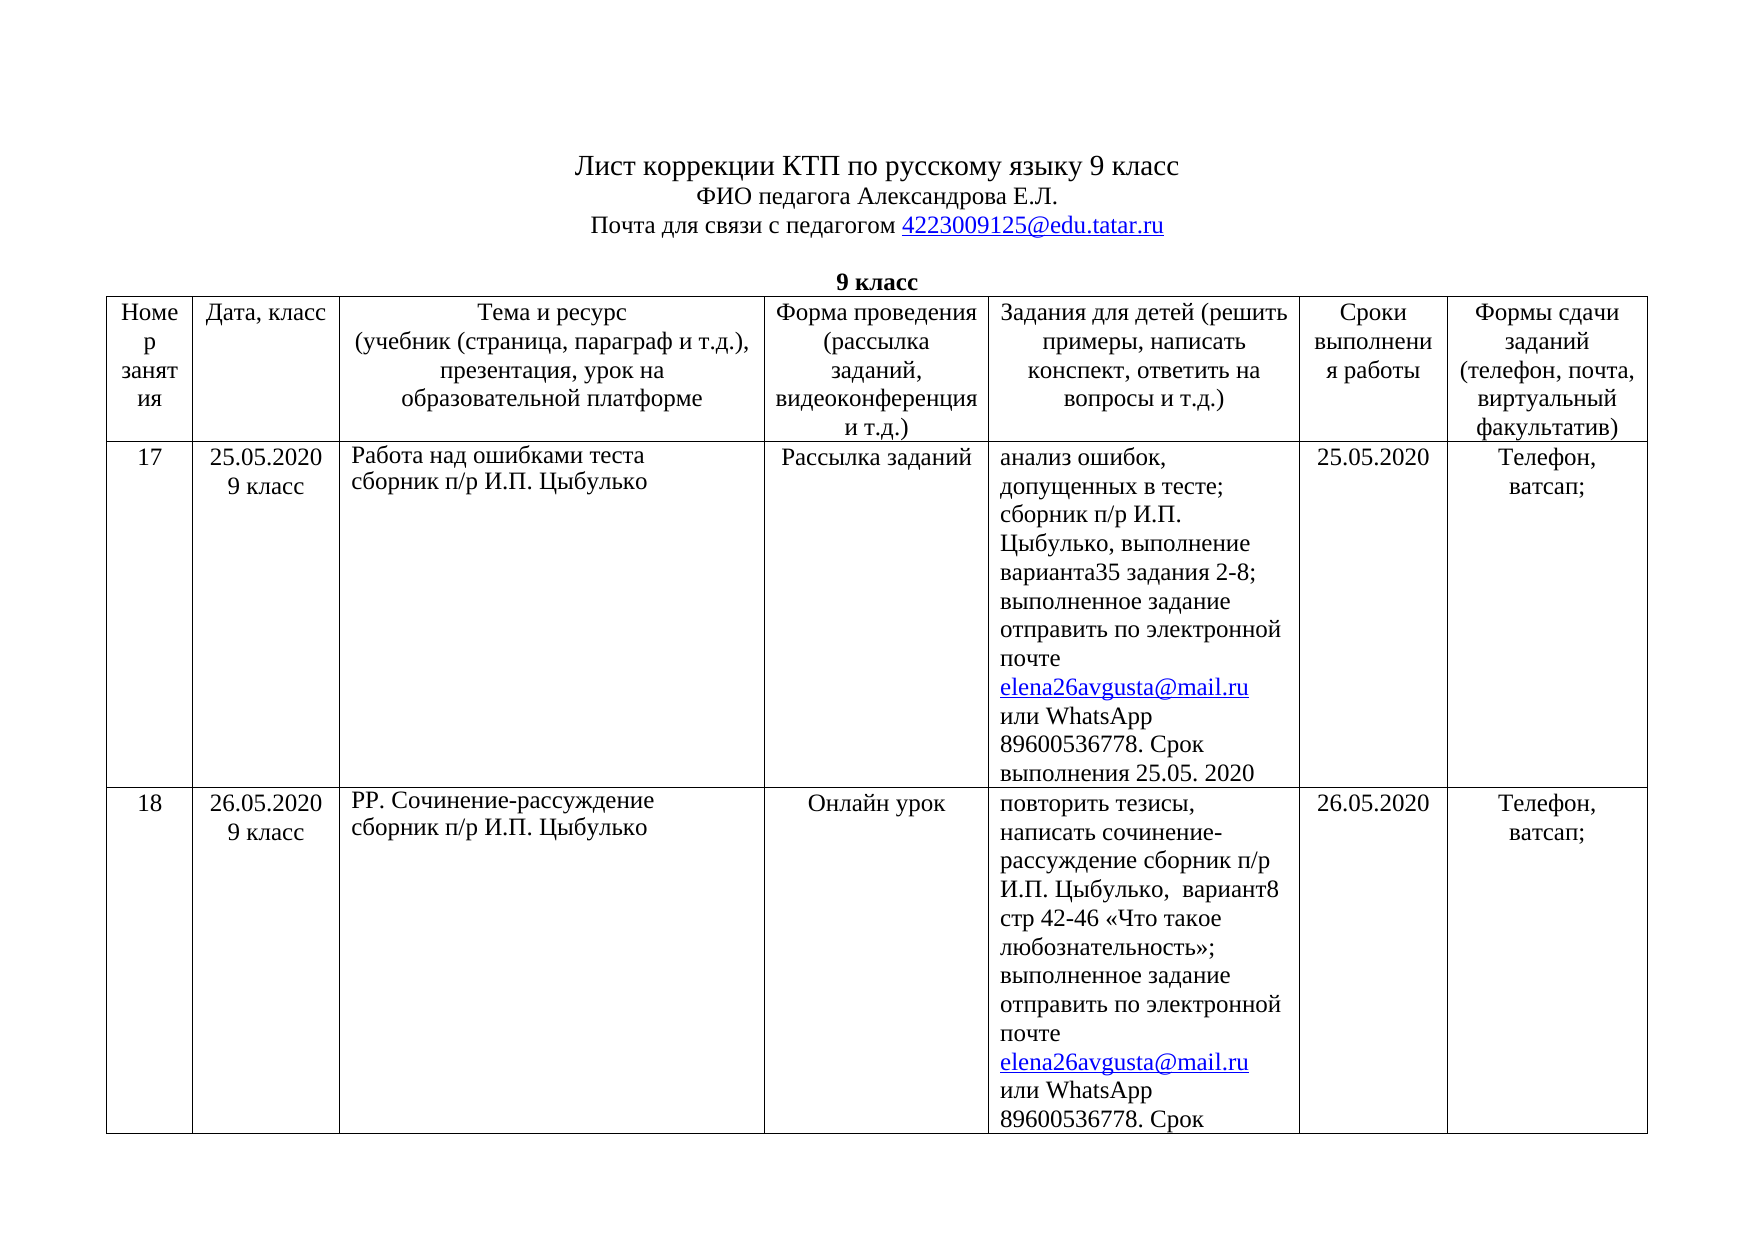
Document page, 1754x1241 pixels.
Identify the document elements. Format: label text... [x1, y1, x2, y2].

text 9 класс [118, 267, 1636, 296]
table_cell 17 [107, 442, 192, 787]
table_cell Телефон, ватсап; [1448, 788, 1647, 1133]
table_cell 25.05.2020 9 класс [193, 442, 339, 787]
text Почта для связи с педагогом 4223009125@edu.tatar.ru [118, 210, 1636, 239]
table_header Тема и ресурс (учебник (страница, параграф и т.д.), презентация, урок на образовательной платформе [340, 297, 764, 441]
table_cell 26.05.2020 [1300, 788, 1447, 1133]
text ФИО педагога Александрова Е.Л. [118, 181, 1636, 210]
table_header Форма проведения (рассылка заданий, видеоконференция и т.д.) [765, 297, 988, 441]
table_header Формы сдачи заданий (телефон, почта, виртуальный факультатив) [1448, 297, 1647, 441]
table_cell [989, 788, 1299, 1133]
text Лист коррекции КТП по русскому языку 9 класс [118, 148, 1636, 181]
table_cell Рассылка заданий [765, 442, 988, 787]
table_cell Онлайн урок [765, 788, 988, 1133]
table_header Дата, класс [193, 297, 339, 441]
table_cell Работа над ошибками теста сборник п/р И.П. Цыбулько [340, 442, 764, 787]
table_cell 18 [107, 788, 192, 1133]
table_cell 26.05.2020 9 класс [193, 788, 339, 1133]
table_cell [340, 788, 764, 1133]
table_cell анализ ошибок, допущенных в тесте; сборник п/р И.П. Цыбулько, выполнение варианта35 задания 2-8; выполненное задание отправить по электронной почте elena26avgusta@mail.ru или WhatsApp 89600536778. Срок выполнения 25.05. 2020 [989, 442, 1299, 787]
table_cell Телефон, ватсап; [1448, 442, 1647, 787]
table_header Номер занятия [107, 297, 192, 441]
table_header Сроки выполнения работы [1300, 297, 1447, 441]
table_header Задания для детей (решить примеры, написать конспект, ответить на вопросы и т.д.) [989, 297, 1299, 441]
table_cell 25.05.2020 [1300, 442, 1447, 787]
